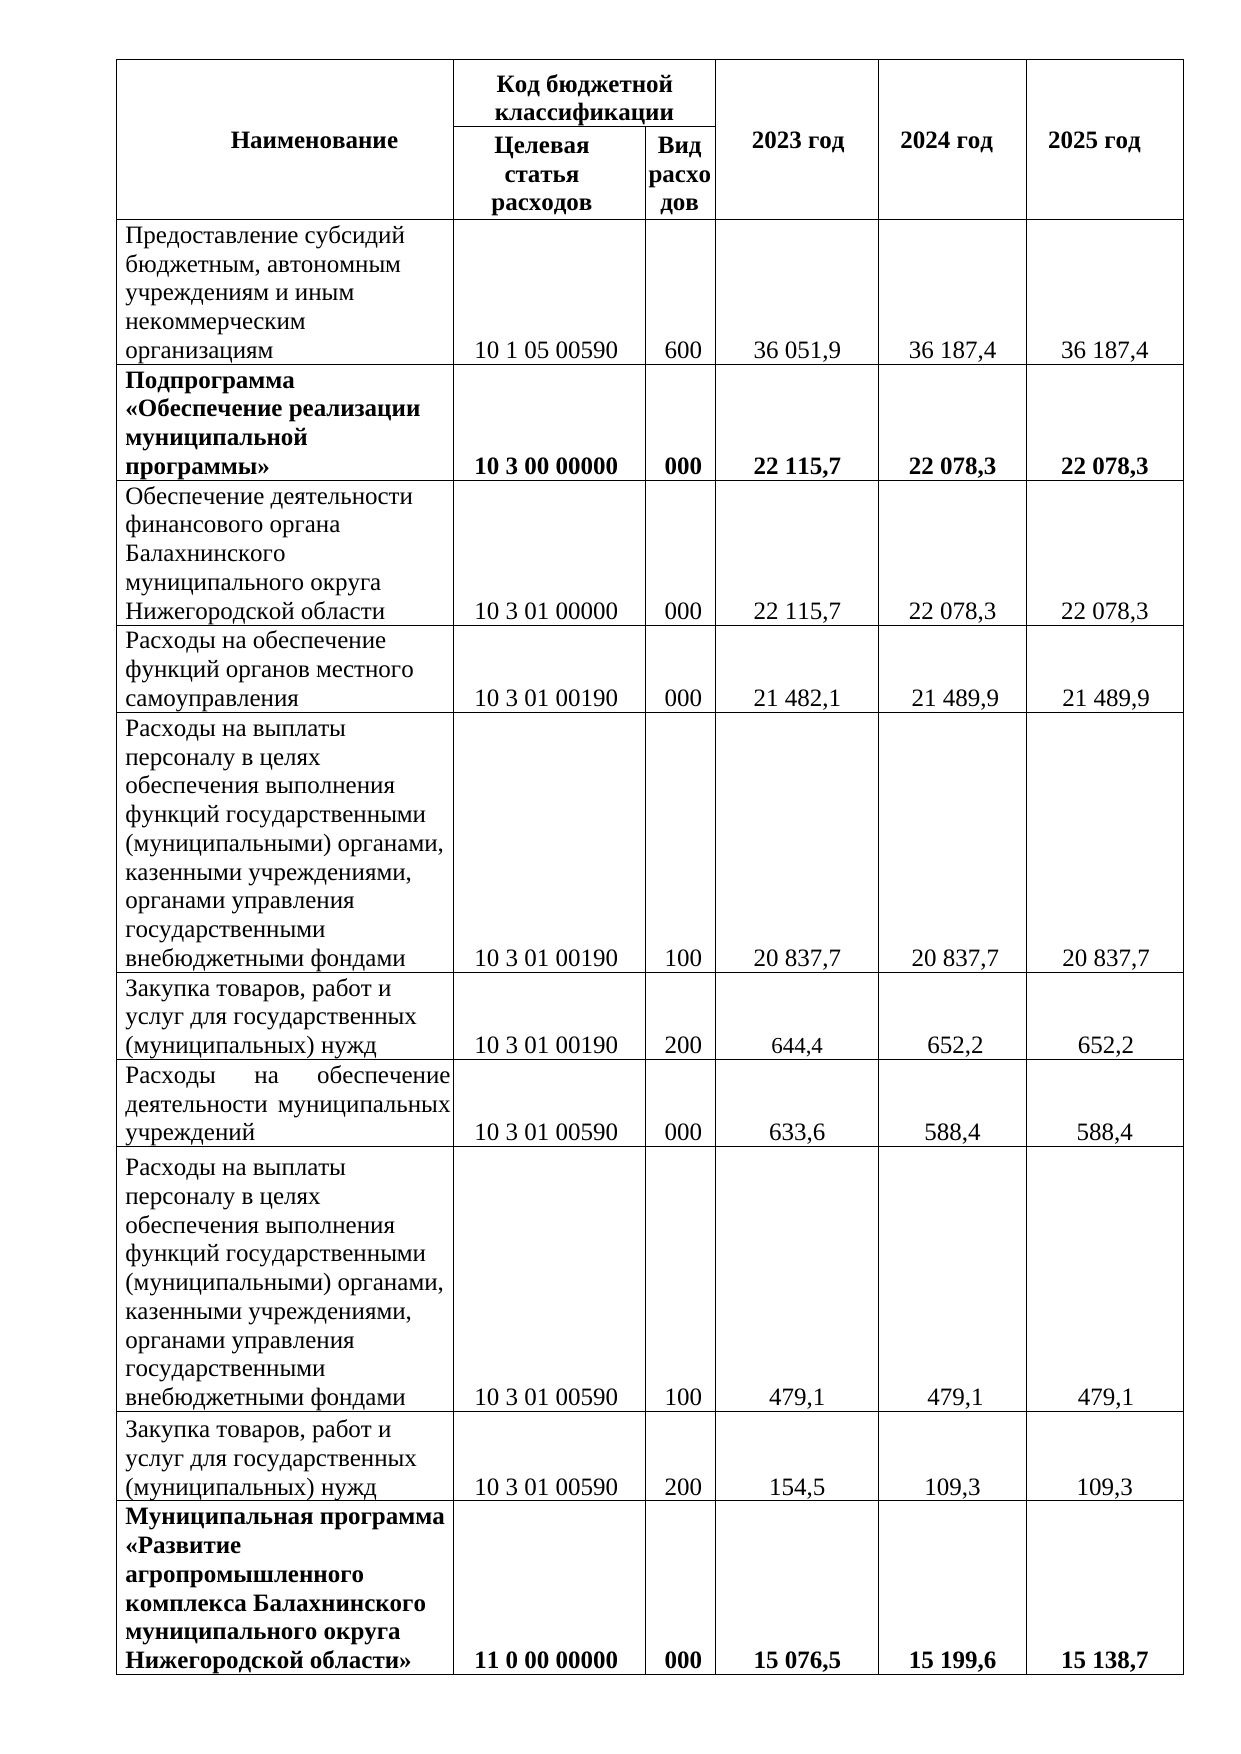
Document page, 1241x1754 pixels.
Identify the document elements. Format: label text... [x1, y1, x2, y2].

table_cell 22 115,7 [716, 365, 878, 480]
table_cell 10 3 01 00190 [454, 626, 645, 712]
table_cell 22 078,3 [1027, 481, 1183, 624]
table_cell Закупка товаров, работ и услуг для государственных (муниципальных) нужд [117, 973, 453, 1059]
table_header Наименование [117, 60, 453, 219]
table_cell 000 [646, 1060, 715, 1146]
table_cell 10 3 01 00590 [454, 1147, 645, 1411]
table_header Код бюджетной классификации [454, 60, 715, 126]
table_cell 36 187,4 [1027, 220, 1183, 364]
table_cell 36 051,9 [716, 220, 878, 364]
table_header 2025 год [1027, 60, 1183, 219]
table_cell 154,5 [716, 1412, 878, 1500]
table_cell 109,3 [879, 1412, 1026, 1500]
table_cell 652,2 [1027, 973, 1183, 1059]
table_cell Расходы на обеспечение деятельности муниципальных учреждений [117, 1060, 453, 1146]
table_cell 20 837,7 [879, 713, 1026, 972]
table_cell 652,2 [879, 973, 1026, 1059]
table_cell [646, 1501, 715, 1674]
table_cell 479,1 [879, 1147, 1026, 1411]
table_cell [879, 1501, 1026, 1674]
table_cell 21 489,9 [879, 626, 1026, 712]
table_cell 21 482,1 [716, 626, 878, 712]
table_cell 588,4 [879, 1060, 1026, 1146]
table_cell Целевая статья расходов [454, 127, 645, 219]
table_cell 000 [646, 626, 715, 712]
table_cell 22 115,7 [716, 481, 878, 624]
table_cell 633,6 [716, 1060, 878, 1146]
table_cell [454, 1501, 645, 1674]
table_cell 479,1 [716, 1147, 878, 1411]
table_cell 21 489,9 [1027, 626, 1183, 712]
table_cell 10 1 05 00590 [454, 220, 645, 364]
table_cell 10 3 01 00190 [454, 973, 645, 1059]
table_cell Закупка товаров, работ и услуг для государственных (муниципальных) нужд [117, 1412, 453, 1500]
table_cell 10 3 01 00590 [454, 1060, 645, 1146]
table_cell 20 837,7 [716, 713, 878, 972]
table_cell 10 3 00 00000 [454, 365, 645, 480]
table_cell Расходы на обеспечение функций органов местного самоуправления [117, 626, 453, 712]
table_header 2023 год [716, 60, 878, 219]
table_cell 10 3 01 00590 [454, 1412, 645, 1500]
table_cell 600 [646, 220, 715, 364]
table_cell 588,4 [1027, 1060, 1183, 1146]
table_cell 100 [646, 1147, 715, 1411]
table_cell 644,4 [716, 973, 878, 1059]
table_cell 10 3 01 00190 [454, 713, 645, 972]
table_cell Расходы на выплаты персоналу в целях обеспечения выполнения функций государственными (муниципальными) органами, казенными учреждениями, органами управления государственными внебюджетными фондами [117, 1147, 453, 1411]
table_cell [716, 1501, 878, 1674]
table_cell Расходы на выплаты персоналу в целях обеспечения выполнения функций государственными (муниципальными) органами, казенными учреждениями, органами управления государственными внебюджетными фондами [117, 713, 453, 972]
table_cell 100 [646, 713, 715, 972]
table_cell Вид расходов [646, 127, 715, 219]
table_cell Подпрограмма «Обеспечение реализации муниципальной программы» [117, 365, 453, 480]
table_cell 36 187,4 [879, 220, 1026, 364]
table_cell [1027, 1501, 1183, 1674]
table_cell 22 078,3 [1027, 365, 1183, 480]
table_cell Обеспечение деятельности финансового органа Балахнинского муниципального округа Нижегородской области [117, 481, 453, 624]
table_cell 22 078,3 [879, 481, 1026, 624]
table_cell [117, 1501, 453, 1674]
table_cell 10 3 01 00000 [454, 481, 645, 624]
table_cell 20 837,7 [1027, 713, 1183, 972]
table_cell 000 [646, 365, 715, 480]
table_cell Предоставление субсидий бюджетным, автономным учреждениям и иным некоммерческим организациям [117, 220, 453, 364]
table_cell 000 [646, 481, 715, 624]
table_cell 200 [646, 1412, 715, 1500]
table_header 2024 год [879, 60, 1026, 219]
table_cell 200 [646, 973, 715, 1059]
table_cell 22 078,3 [879, 365, 1026, 480]
table_cell 479,1 [1027, 1147, 1183, 1411]
table_cell 109,3 [1027, 1412, 1183, 1500]
